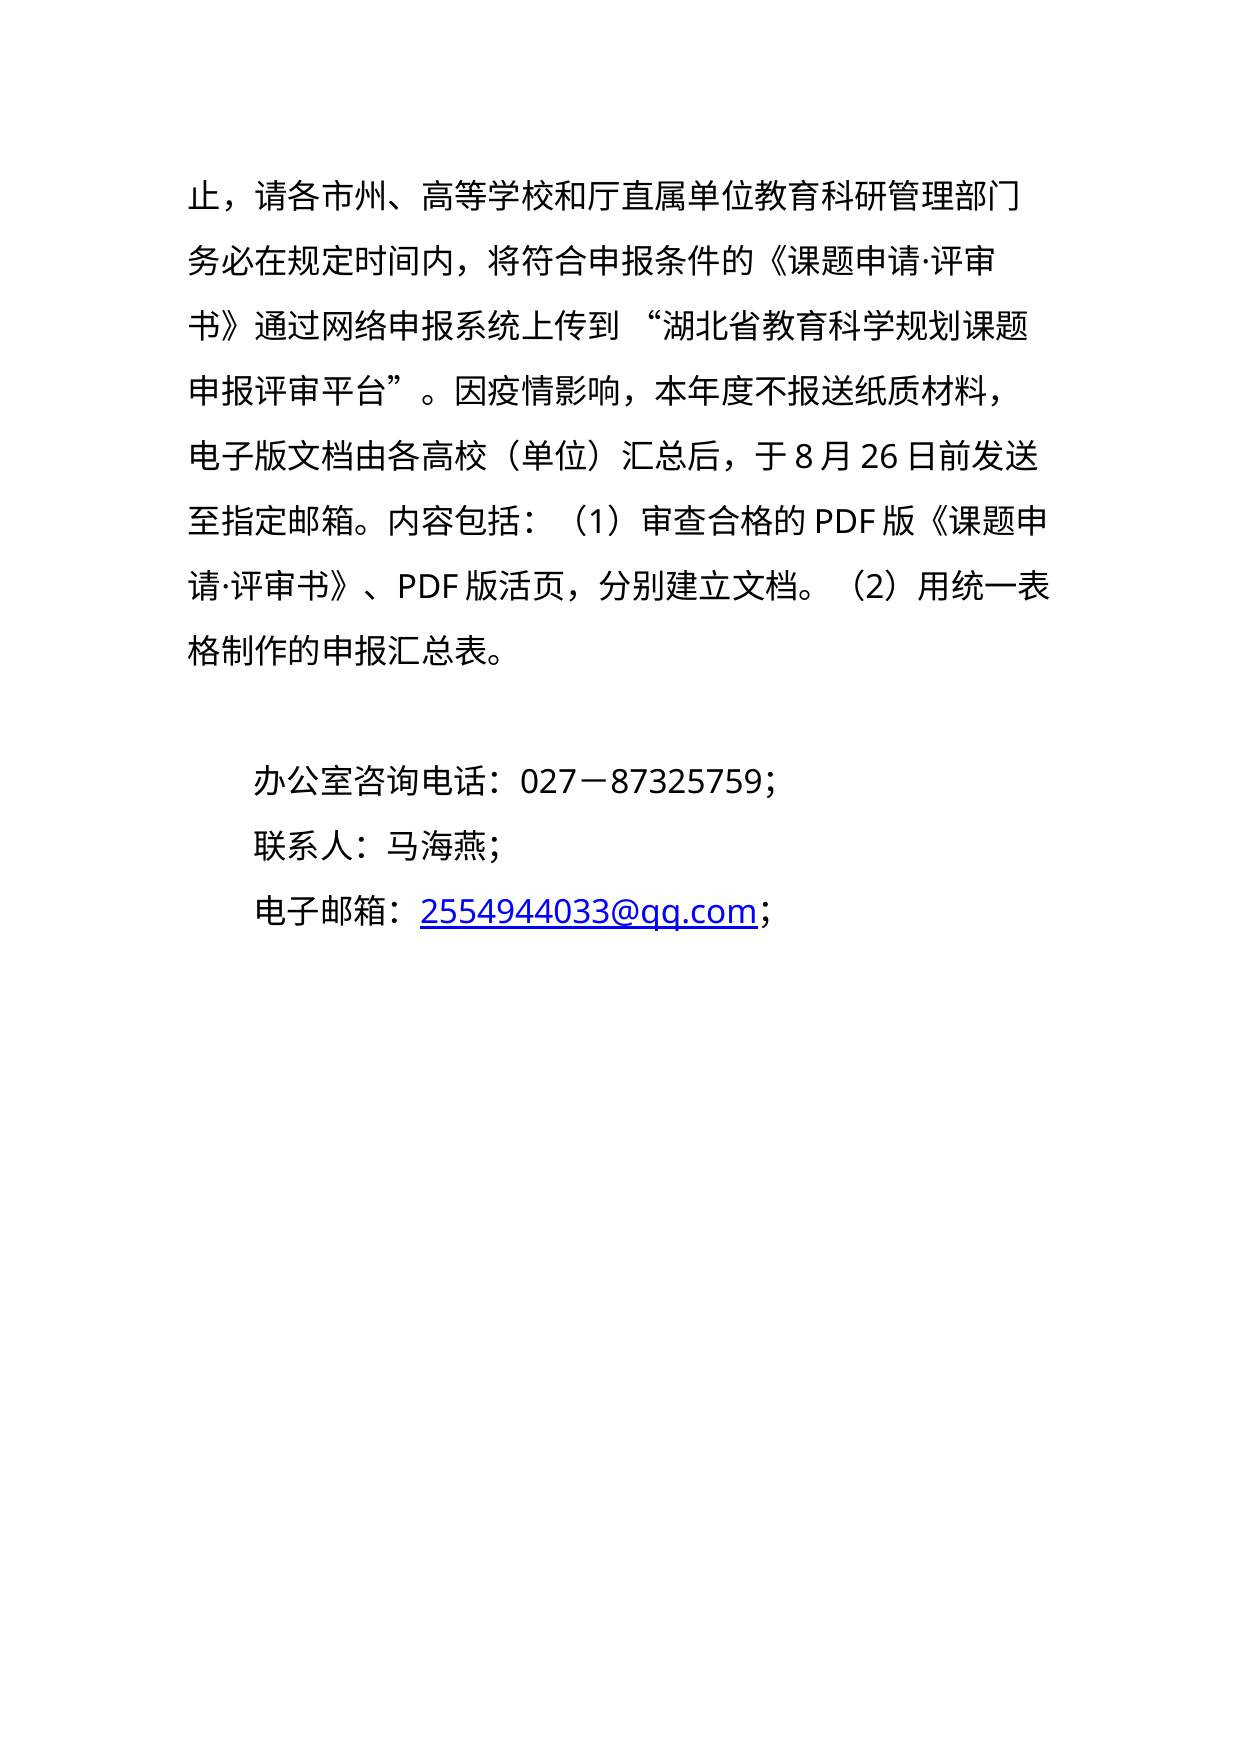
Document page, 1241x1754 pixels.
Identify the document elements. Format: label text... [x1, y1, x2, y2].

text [188, 162, 1053, 682]
text 联系人：马海燕； [188, 812, 1053, 877]
text 电子邮箱：2554944033@qq.com； [188, 877, 1053, 942]
text 办公室咨询电话：027－87325759； [188, 747, 1053, 812]
